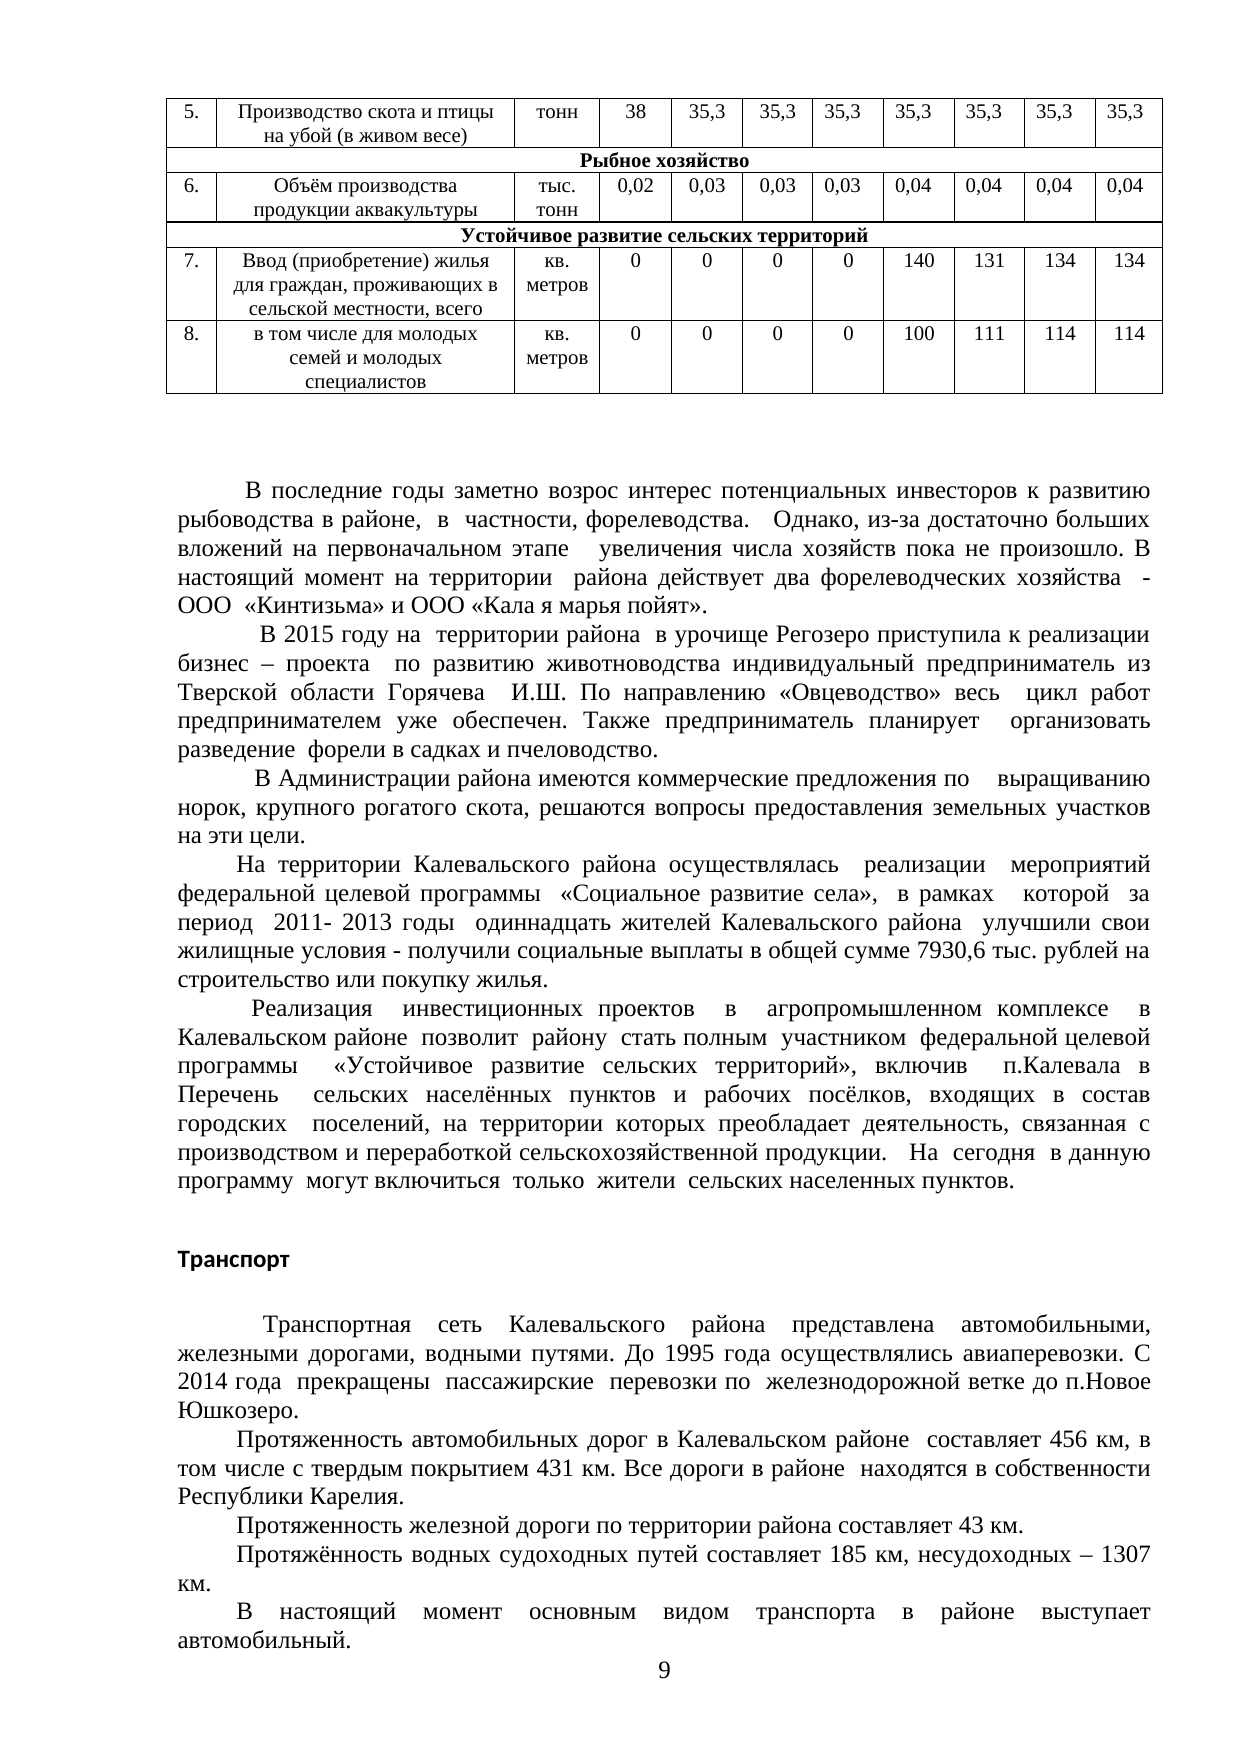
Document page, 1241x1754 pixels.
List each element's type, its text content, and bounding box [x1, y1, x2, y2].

table_cell 140 [884, 248, 954, 320]
table_cell 35,3 [1025, 99, 1095, 147]
text Протяжённость водных судоходных путей составляет 185 км, несудоходных – 1307 км. [177, 1539, 1152, 1596]
table_cell Рыбное хозяйство [167, 148, 1162, 172]
table_cell 0 [743, 248, 812, 320]
table_cell 0 [813, 248, 883, 320]
subtitle Транспорт [177, 1243, 1152, 1274]
table_cell 134 [1096, 248, 1162, 320]
table_cell кв. метров [515, 321, 599, 393]
table_cell 0 [672, 248, 742, 320]
text Реализация инвестиционных проектов в агропромышленном комплексе в Калевальском районе позволит району стать полным участником федеральной целевой программы «Устойчивое развитие сельских территорий», включив п.Калевала в Перечень сельских населённых пунктов и рабочих посёлков, входящих в состав городских поселений, на территории которых преобладает деятельность, связанная с производством и переработкой сельскохозяйственной продукции. На сегодня в данную программу могут включиться только жители сельских населенных пунктов. [177, 993, 1152, 1194]
table_cell 0,04 [955, 173, 1024, 221]
table_cell 5. [167, 99, 216, 147]
table_cell 0,03 [813, 173, 883, 221]
text На территории Калевальского района осуществлялась реализации мероприятий федеральной целевой программы «Социальное развитие села», в рамках которой за период 2011- 2013 годы одиннадцать жителей Калевальского района улучшили свои жилищные условия - получили социальные выплаты в общей сумме 7930,6 тыс. рублей на строительство или покупку жилья. [177, 849, 1152, 993]
table_cell 0 [600, 248, 671, 320]
table_cell 8. [167, 321, 216, 393]
table_cell 100 [884, 321, 954, 393]
table_cell 0,04 [1025, 173, 1095, 221]
table_cell 38 [600, 99, 671, 147]
table_cell 35,3 [813, 99, 883, 147]
table_cell 134 [1025, 248, 1095, 320]
table_cell 0,04 [1096, 173, 1162, 221]
text В 2015 году на территории района в урочище Регозеро приступила к реализации бизнес – проекта по развитию животноводства индивидуальный предприниматель из Тверской области Горячева И.Ш. По направлению «Овцеводство» весь цикл работ предпринимателем уже обеспечен. Также предприниматель планирует организовать разведение форели в садках и пчеловодство. [177, 619, 1152, 763]
table_cell Ввод (приобретение) жилья для граждан, проживающих в сельской местности, всего [217, 248, 514, 320]
table_cell 35,3 [743, 99, 812, 147]
table_cell 35,3 [884, 99, 954, 147]
text В настоящий момент основным видом транспорта в районе выступает автомобильный. [177, 1596, 1152, 1654]
table_cell 111 [955, 321, 1024, 393]
table_cell 114 [1096, 321, 1162, 393]
table_cell 35,3 [672, 99, 742, 147]
table_cell 0 [672, 321, 742, 393]
text Транспортная сеть Калевальского района представлена автомобильными, железными дорогами, водными путями. До 1995 года осуществлялись авиаперевозки. С 2014 года прекращены пассажирские перевозки по железнодорожной ветке до п.Новое Юшкозеро. [177, 1309, 1152, 1424]
text Протяженность железной дороги по территории района составляет 43 км. [177, 1510, 1152, 1539]
table_cell Устойчивое развитие сельских территорий [167, 223, 1162, 247]
table_cell Производство скота и птицы на убой (в живом весе) [217, 99, 514, 147]
table_cell в том числе для молодых семей и молодых специалистов [217, 321, 514, 393]
table_cell кв. метров [515, 248, 599, 320]
text В последние годы заметно возрос интерес потенциальных инвесторов к развитию рыбоводства в районе, в частности, форелеводства. Однако, из-за достаточно больших вложений на первоначальном этапе увеличения числа хозяйств пока не произошло. В настоящий момент на территории района действует два форелеводческих хозяйства - ООО «Кинтизьма» и ООО «Кала я марья пойят». [177, 476, 1152, 619]
table_cell 0 [813, 321, 883, 393]
table_cell 0 [600, 321, 671, 393]
table_cell 7. [167, 248, 216, 320]
table_cell 6. [167, 173, 216, 221]
table_cell 35,3 [1096, 99, 1162, 147]
table_cell 0,03 [672, 173, 742, 221]
text В Администрации района имеются коммерческие предложения по выращиванию норок, крупного рогатого скота, решаются вопросы предоставления земельных участков на эти цели. [177, 763, 1152, 849]
text Протяженность автомобильных дорог в Калевальском районе составляет 456 км, в том числе с твердым покрытием 431 км. Все дороги в районе находятся в собственности Республики Карелия. [177, 1424, 1152, 1510]
table_cell 131 [955, 248, 1024, 320]
table_cell тыс. тонн [515, 173, 599, 221]
table_cell 0 [743, 321, 812, 393]
table_cell 114 [1025, 321, 1095, 393]
table_cell Объём производства продукции аквакультуры [217, 173, 514, 221]
table_cell 35,3 [955, 99, 1024, 147]
table_cell 0,03 [743, 173, 812, 221]
table_cell 0,04 [884, 173, 954, 221]
table_cell тонн [515, 99, 599, 147]
table_cell 0,02 [600, 173, 671, 221]
